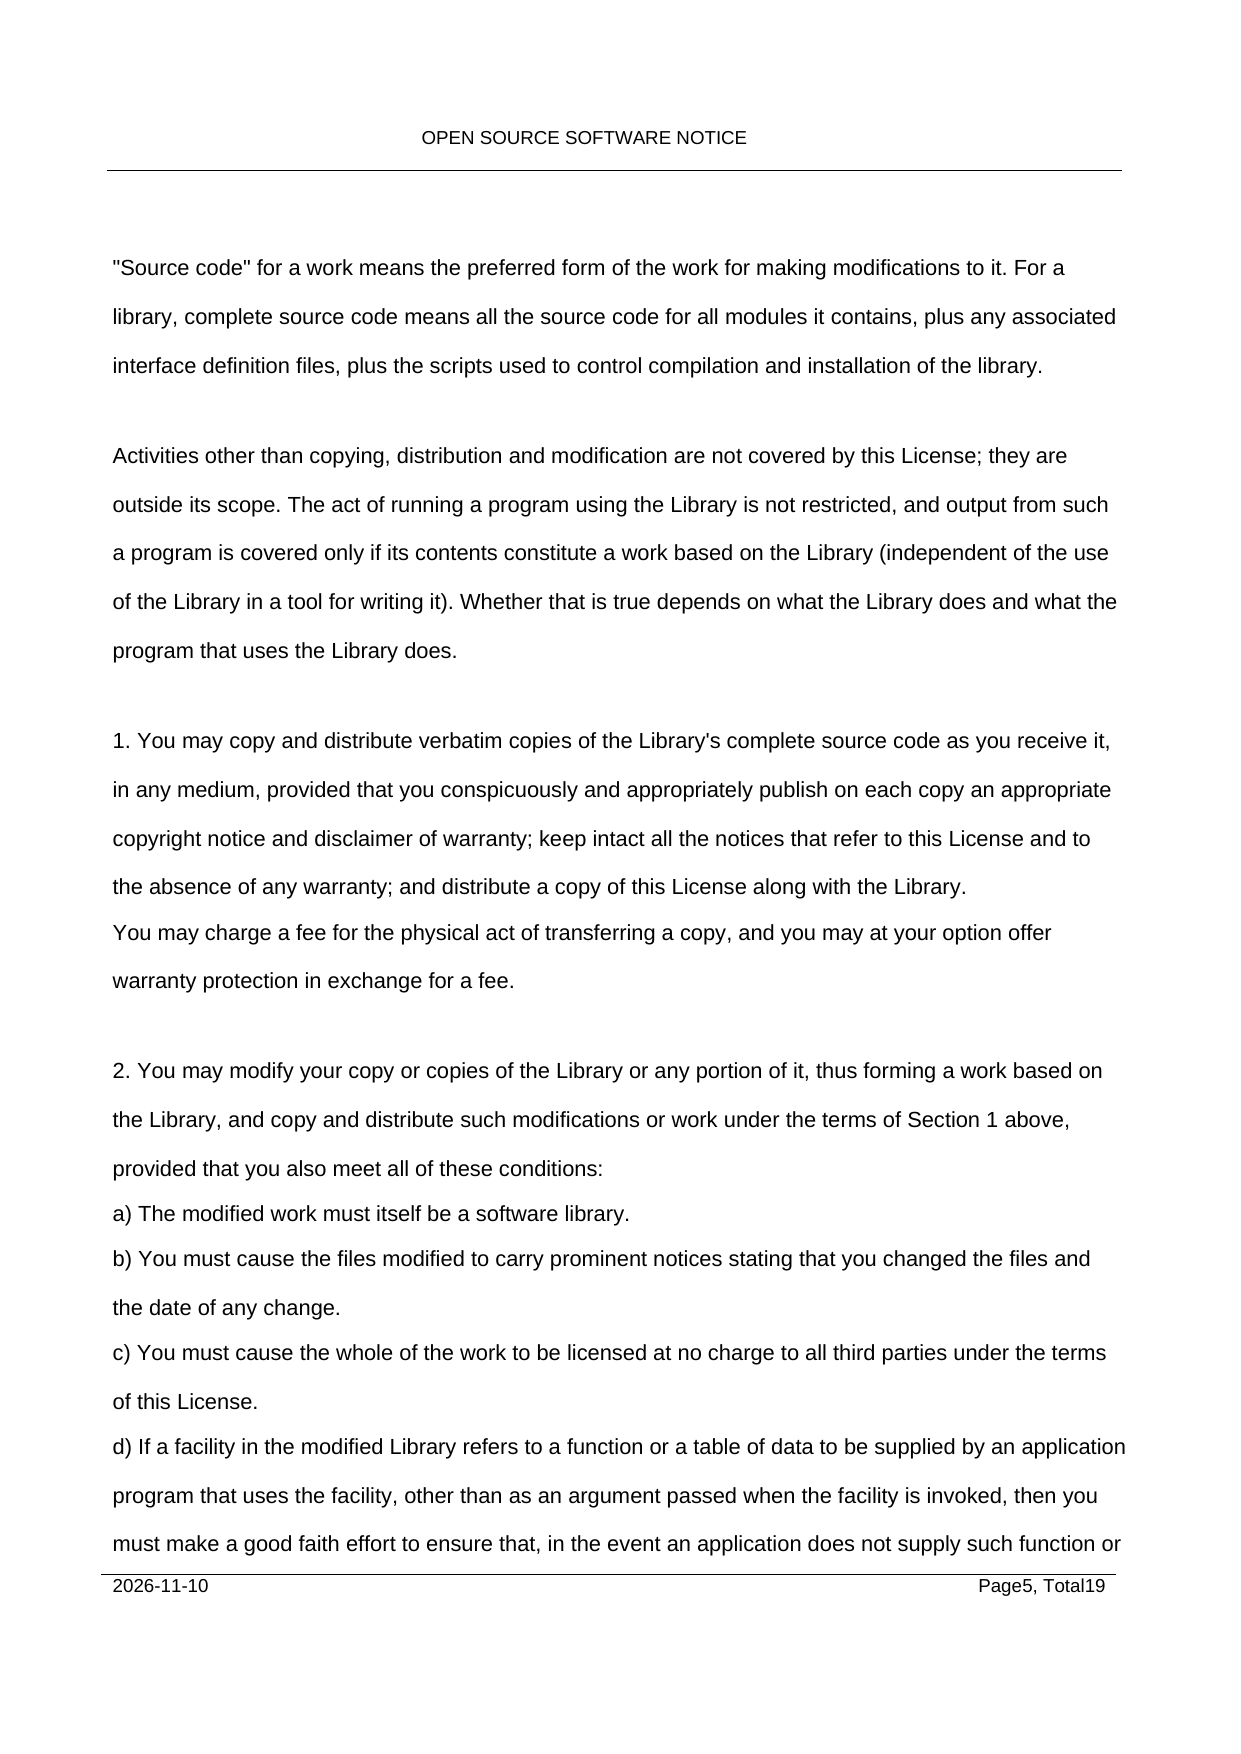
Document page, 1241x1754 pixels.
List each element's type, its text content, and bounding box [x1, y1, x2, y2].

text 1. You may copy and distribute verbatim copies of the Library's complete source code as you receive it, in any medium, provided that you conspicuously and appropriately publish on each copy an appropriate copyright notice and disclaimer of warranty; keep intact all the notices that refer to this License and to the absence of any warranty; and distribute a copy of this License along with the Library. [112, 724, 1128, 903]
text a) The modified work must itself be a software library. [112, 1197, 1128, 1230]
text c) You must cause the whole of the work to be licensed at no charge to all third parties under the terms of this License. [112, 1336, 1128, 1417]
text "Source code" for a work means the preferred form of the work for making modifications to it. For a library, complete source code means all the source code for all modules it contains, plus any associated interface definition files, plus the scripts used to control compilation and installation of the library. [112, 251, 1128, 381]
text 2. You may modify your copy or copies of the Library or any portion of it, thus forming a work based on the Library, and copy and distribute such modifications or work under the terms of Section 1 above, provided that you also meet all of these conditions: [112, 1055, 1128, 1185]
text You may charge a fee for the physical act of transferring a copy, and you may at your option offer warranty protection in exchange for a fee. [112, 916, 1128, 997]
text Activities other than copying, distribution and modification are not covered by this License; they are outside its scope. The act of running a program using the Library is not restricted, and output from such a program is covered only if its contents constitute a work based on the Library (independent of the use of the Library in a tool for writing it). Whether that is true depends on what the Library does and what the program that uses the Library does. [112, 439, 1128, 667]
text b) You must cause the files modified to carry prominent notices stating that you changed the files and the date of any change. [112, 1242, 1128, 1324]
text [112, 1430, 1128, 1560]
